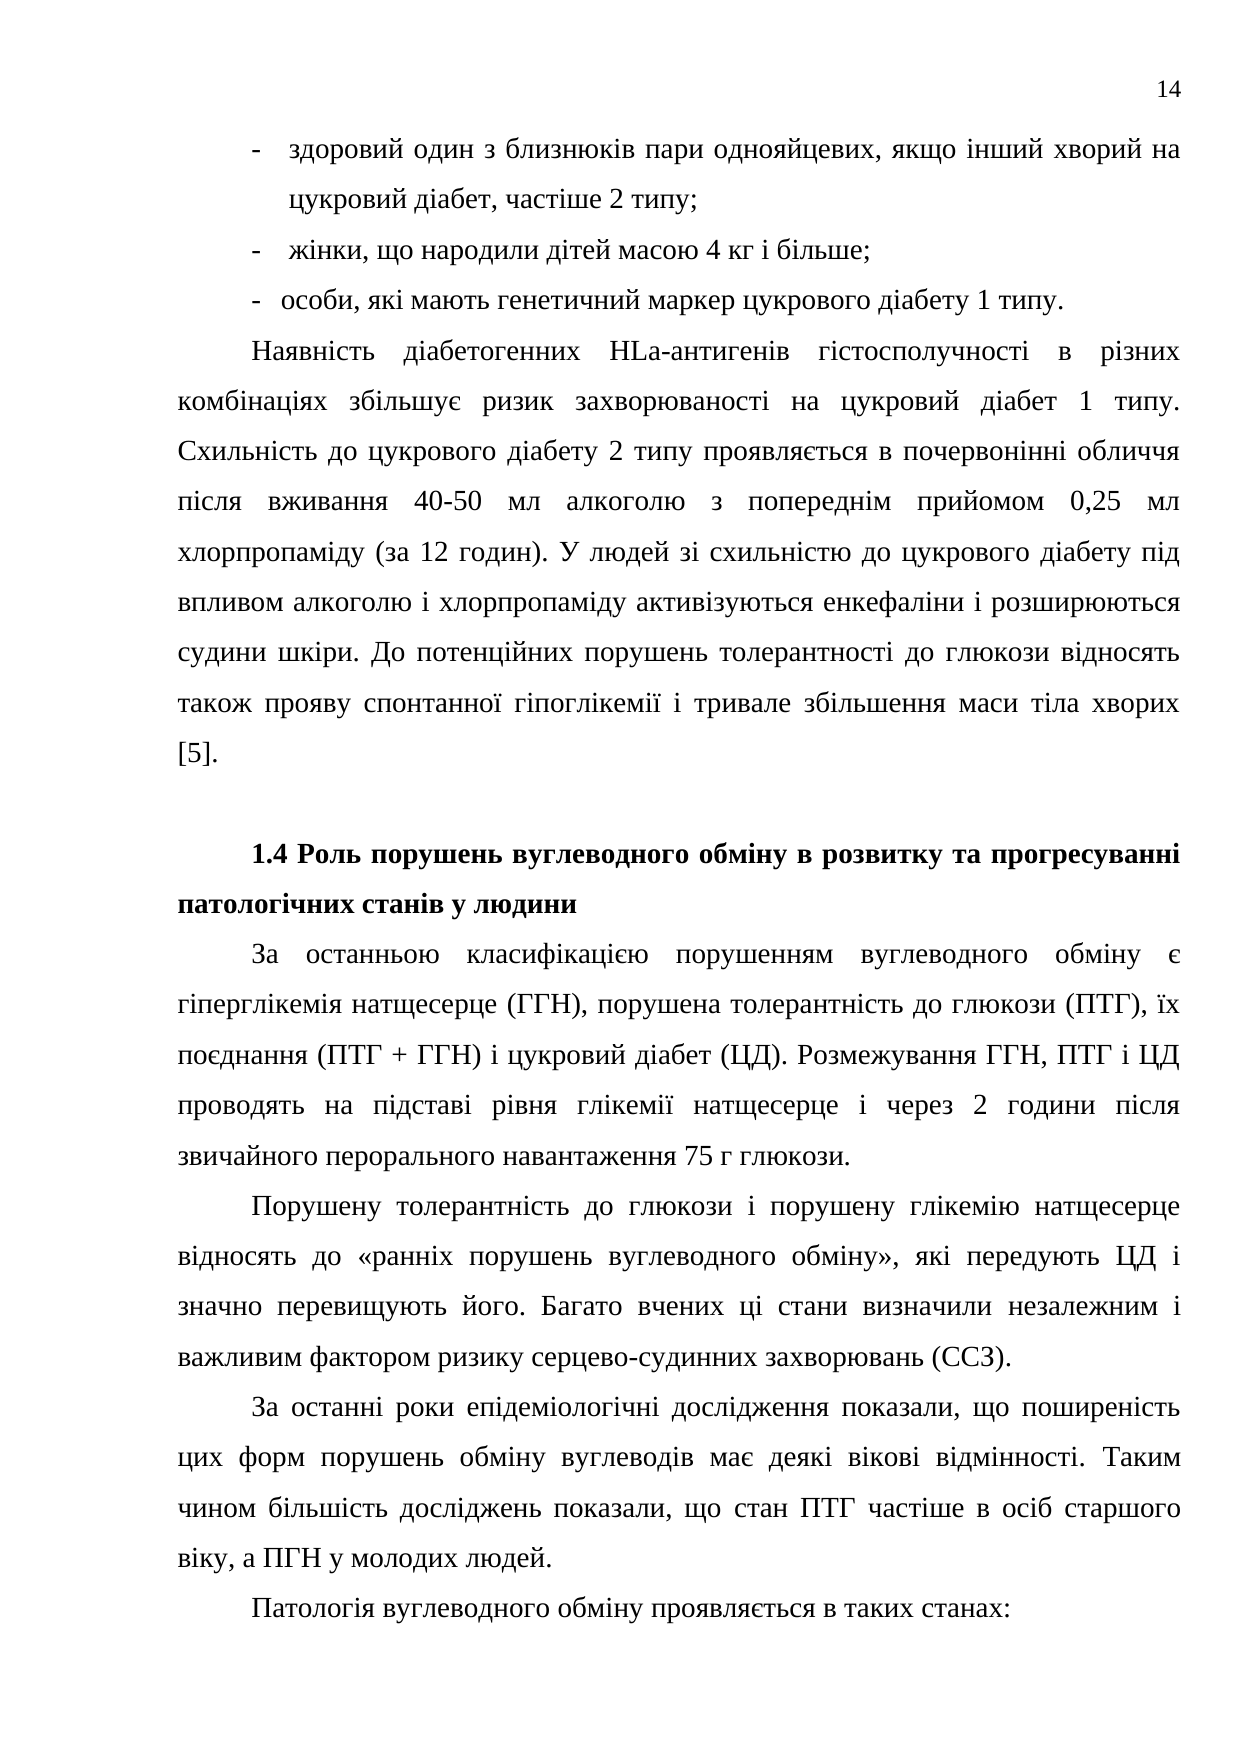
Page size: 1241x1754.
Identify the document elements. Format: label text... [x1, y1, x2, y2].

text Наявність діабетогенних НLа-антигенів гістосполучності в різних комбінаціях збільшує ризик захворюваності на цукровий діабет 1 типу. Схильність до цукрового діабету 2 типу проявляється в почервонінні обличчя після вживання 40-50 мл алкоголю з попереднім прийомом 0,25 мл хлорпропаміду (за 12 годин). У людей зі схильністю до цукрового діабету під впливом алкоголю і хлорпропаміду активізуються енкефаліни і розширюються судини шкіри. До потенційних порушень толерантності до глюкози відносять також прояву спонтанної гіпоглікемії і тривале збільшення маси тіла хворих [5]. [177, 333, 1181, 769]
text За останньою класифікацією порушенням вуглеводного обміну є гіперглікемія натщесерце (ГГН), порушена толерантність до глюкози (ПТГ), їх поєднання (ПТГ + ГГН) і цукровий діабет (ЦД). Розмежування ГГН, ПТГ і ЦД проводять на підставі рівня глікемії натщесерце і через 2 години після звичайного перорального навантаження 75 г глюкози. [177, 936, 1181, 1171]
text Порушену толерантність до глюкози і порушену глікемію натщесерце відносять до «ранніх порушень вуглеводного обміну», які передують ЦД і значно перевищують його. Багато вчених ці стани визначили незалежним і важливим фактором ризику серцево-судинних захворювань (ССЗ). [177, 1188, 1181, 1372]
list жінки, що народили дітей масою 4 кг і більше; [251, 232, 1181, 266]
list здоровий один з близнюків пари однояйцевих, якщо інший хворий на цукровий діабет, частіше 2 типу; [251, 131, 1181, 215]
text 1.4 Роль порушень вуглеводного обміну в розвитку та прогресуванні патологічних станів у людини [177, 836, 1181, 919]
list особи, які мають генетичний маркер цукрового діабету 1 типу. [177, 282, 1181, 316]
text Патологія вуглеводного обміну проявляється в таких станах: [177, 1590, 1181, 1624]
text За останні роки епідеміологічні дослідження показали, що поширеність цих форм порушень обміну вуглеводів має деякі вікові відмінності. Таким чином більшість досліджень показали, що стан ПТГ частіше в осіб старшого віку, а ПГН у молодих людей. [177, 1389, 1181, 1574]
